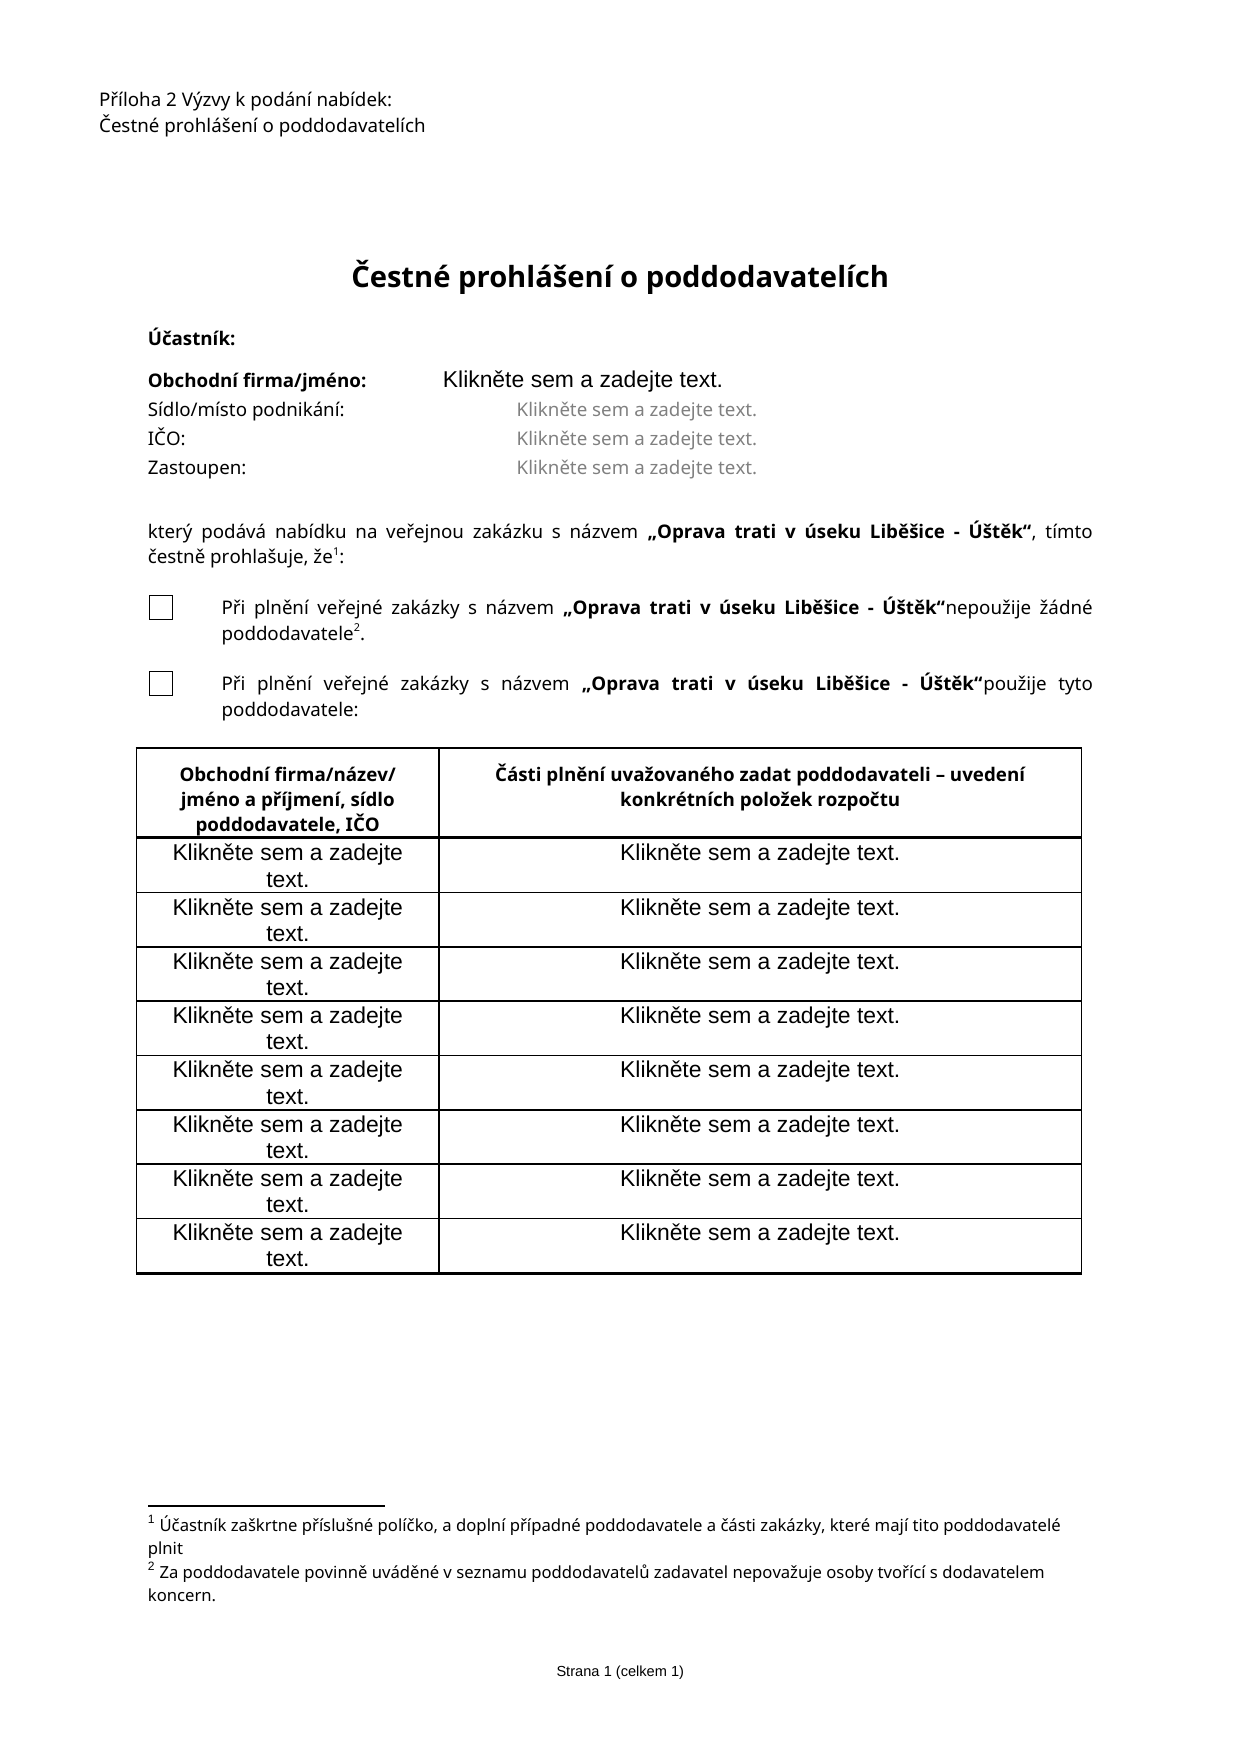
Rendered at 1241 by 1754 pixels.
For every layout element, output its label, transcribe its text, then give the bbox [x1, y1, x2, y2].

text který podává nabídku na veřejnou zakázku s názvem „Oprava trati v úseku Liběšice - Úštěk“, tímto čestně prohlašuje, že: [148, 518, 1093, 569]
text Při plnění veřejné zakázky s názvem „Oprava trati v úseku Liběšice - Úštěk“použije tyto poddodavatele: [148, 670, 1093, 721]
text Sídlo/místo podnikání: [148, 393, 1093, 422]
text Obchodní firma/jméno: [148, 364, 1093, 393]
text IČO: [148, 422, 1093, 451]
text Při plnění veřejné zakázky s názvem „Oprava trati v úseku Liběšice - Úštěk“nepoužije žádné poddodavatele. [148, 594, 1093, 645]
table_header Obchodní firma/název/ jméno a příjmení, sídlo poddodavatele, IČO [137, 749, 438, 836]
table_header Části plnění uvažovaného zadat poddodavateli – uvedení konkrétních položek rozpočtu [440, 749, 1081, 836]
title Čestné prohlášení o poddodavatelích [148, 256, 1093, 296]
text Účastník: [148, 321, 1093, 352]
text Zastoupen: [148, 451, 1093, 480]
